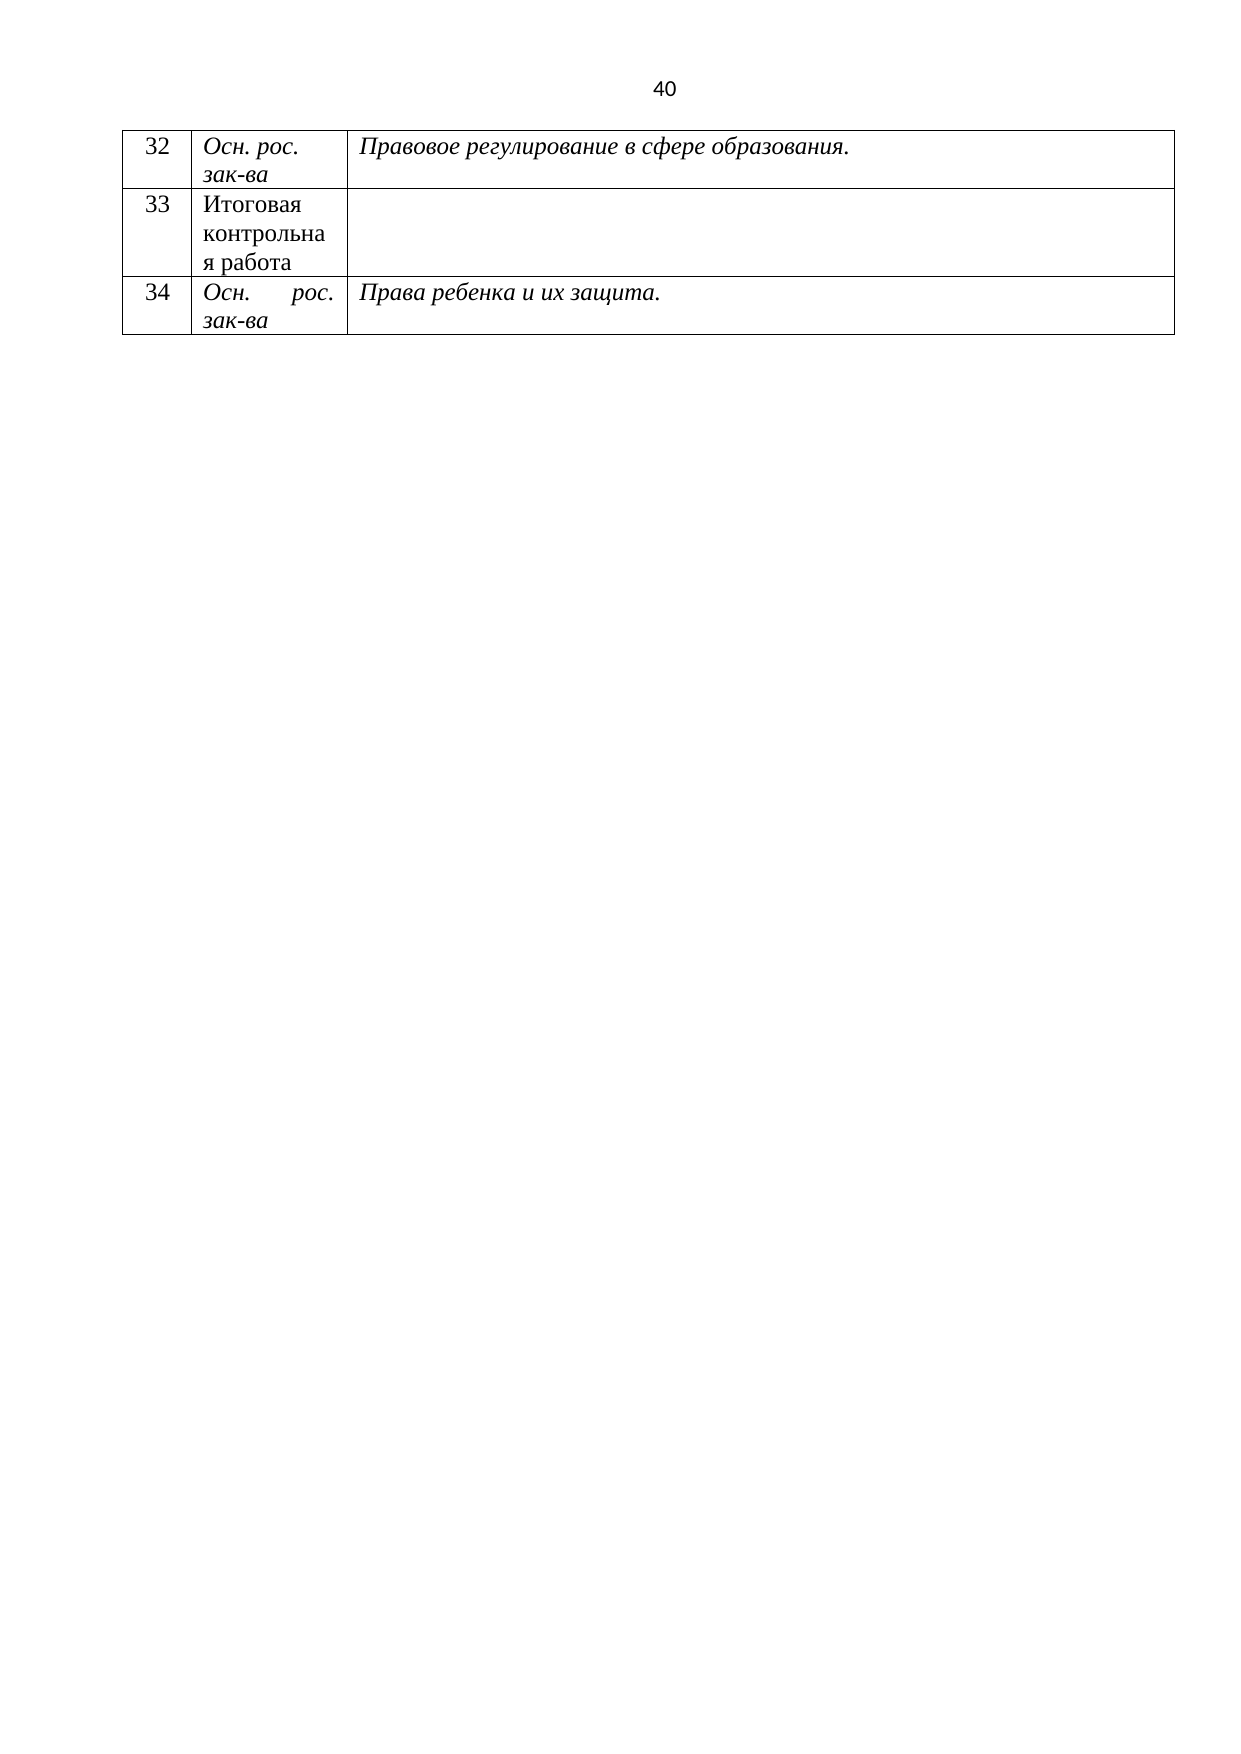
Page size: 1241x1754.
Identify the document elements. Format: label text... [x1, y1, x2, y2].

table_cell Правовое регулирование в сфере образования. [348, 131, 1174, 188]
table_cell [348, 189, 1174, 276]
table_cell 33 [123, 189, 191, 276]
table_cell Итоговая контрольная работа [192, 189, 347, 276]
table_cell Осн. рос. зак-ва [268, 277, 347, 334]
table_cell Осн. рос. зак-ва [192, 131, 347, 188]
table_cell 32 [123, 131, 191, 188]
table_cell 34 [123, 277, 191, 334]
table_cell Права ребенка и их защита. [348, 277, 1174, 334]
